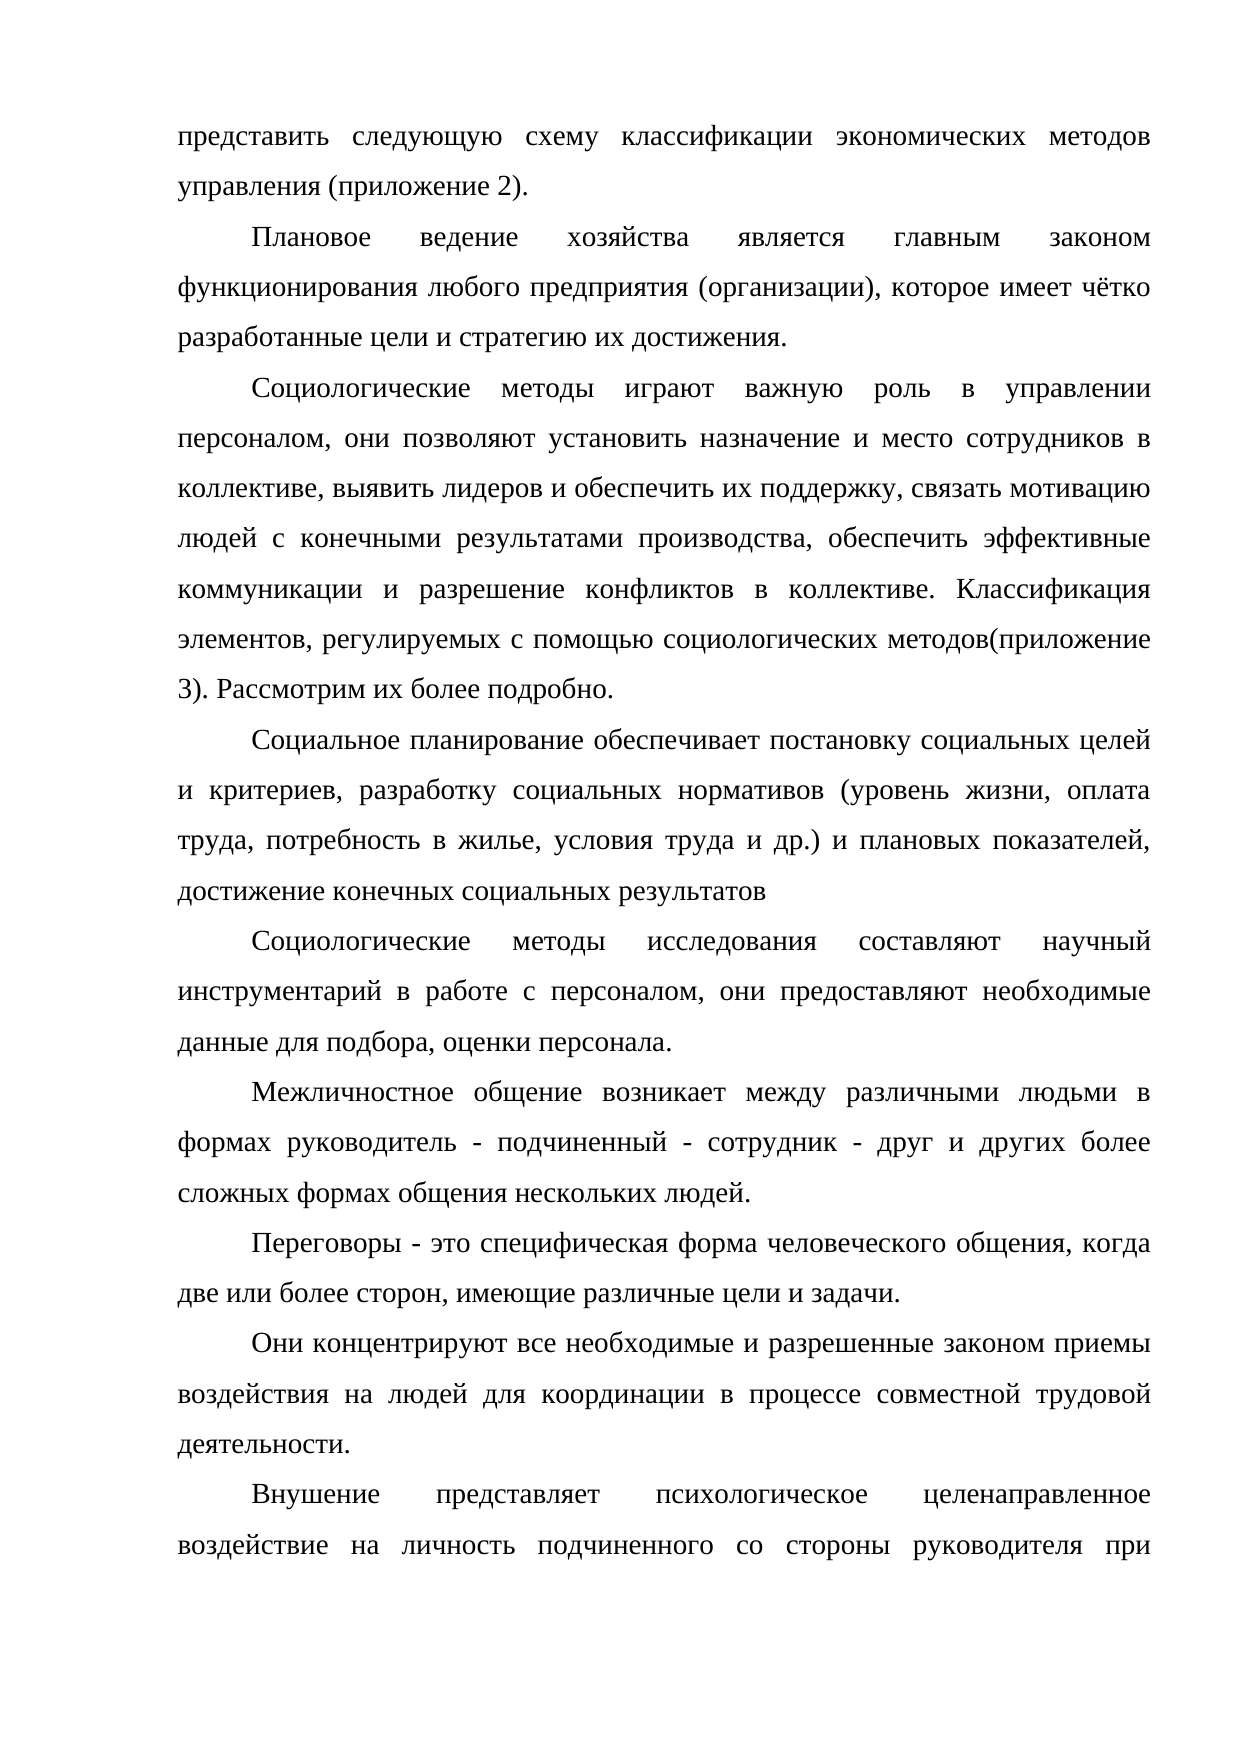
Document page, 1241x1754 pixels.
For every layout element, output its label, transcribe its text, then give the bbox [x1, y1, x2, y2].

text Плановое ведение хозяйства является главным законом функционирования любого предприятия (организации), которое имеет чётко разработанные цели и стратегию их достижения. [177, 219, 1152, 353]
text Переговоры - это специфическая форма человеческого общения, когда две или более сторон, имеющие различные цели и задачи. [177, 1225, 1152, 1309]
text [177, 1477, 1152, 1560]
text Социальное планирование обеспечивает постановку социальных целей и критериев, разработку социальных нормативов (уровень жизни, оплата труда, потребность в жилье, условия труда и др.) и плановых показателей, достижение конечных социальных результатов [177, 722, 1152, 906]
text Социологические методы исследования составляют научный инструментарий в работе с персоналом, они предоставляют необходимые данные для подбора, оценки персонала. [177, 923, 1152, 1057]
text Они концентрируют все необходимые и разрешенные законом приемы воздействия на людей для координации в процессе совместной трудовой деятельности. [177, 1326, 1152, 1460]
text Межличностное общение возникает между различными людьми в формах руководитель - подчиненный - сотрудник - друг и других более сложных формах общения нескольких людей. [177, 1074, 1152, 1208]
text Социологические методы играют важную роль в управлении персоналом, они позволяют установить назначение и место сотрудников в коллективе, выявить лидеров и обеспечить их поддержку, связать мотивацию людей с конечными результатами производства, обеспечить эффективные коммуникации и разрешение конфликтов в коллективе. Классификация элементов, регулируемых с помощью социологических методов(приложение 3). Рассмотрим их более подробно. [177, 370, 1152, 705]
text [177, 118, 1152, 202]
